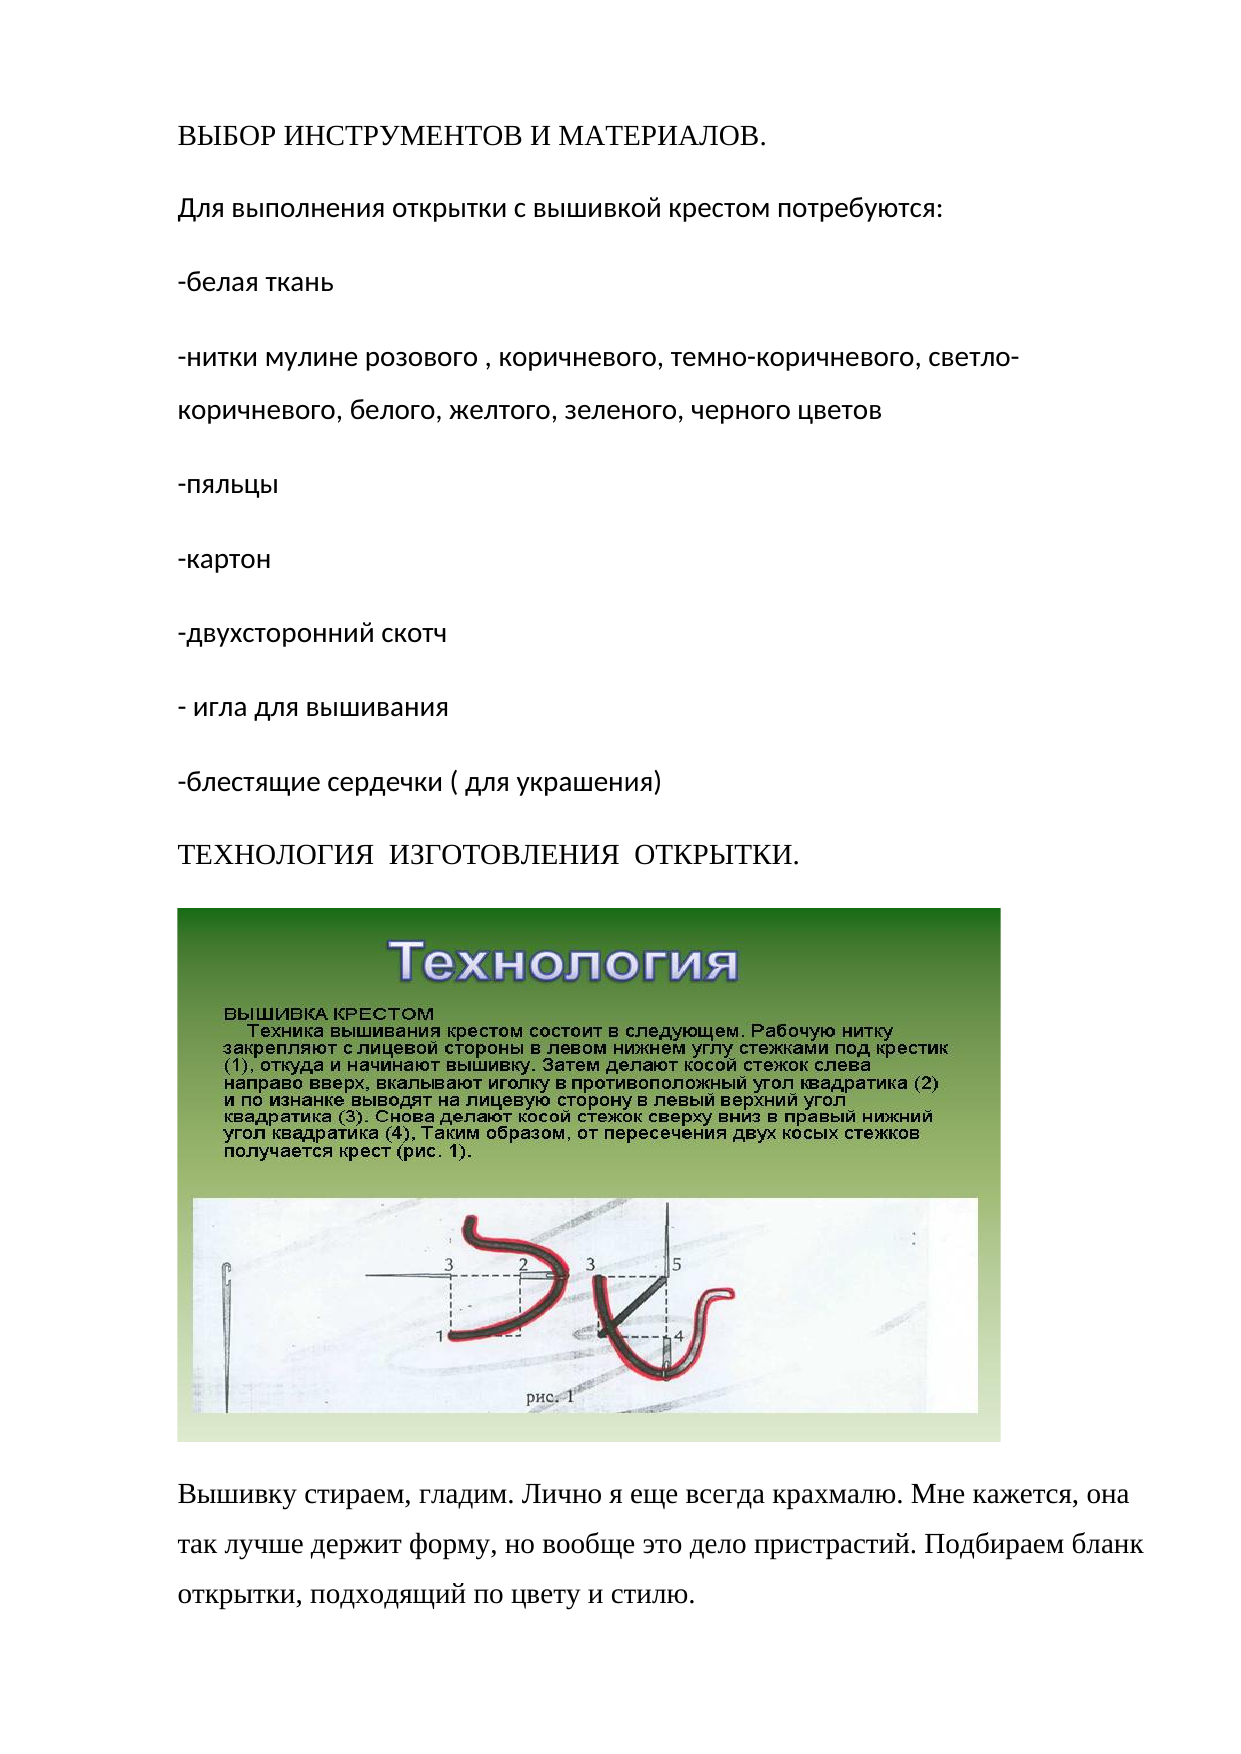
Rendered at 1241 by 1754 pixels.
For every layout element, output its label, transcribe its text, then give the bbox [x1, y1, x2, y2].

text ТЕХНОЛОГИЯ ИЗГОТОВЛЕНИЯ ОТКРЫТКИ. [177, 837, 1152, 870]
text -картон [177, 540, 1152, 575]
text -пяльцы [177, 466, 1152, 501]
text -нитки мулине розового , коричневого, темно-коричневого, светло- коричневого, белого, желтого, зеленого, черного цветов [177, 338, 1152, 427]
text - игла для вышивания [177, 688, 1152, 724]
text -двухсторонний скотч [177, 614, 1152, 650]
text ВЫБОР ИНСТРУМЕНТОВ И МАТЕРИАЛОВ. [177, 118, 1152, 152]
text -белая ткань [177, 263, 1152, 299]
text Для выполнения открытки с вышивкой крестом потребуются: [177, 189, 1152, 225]
text Вышивку стираем, гладим. Лично я еще всегда крахмалю. Мне кажется, она так лучше держит форму, но вообще это дело пристрастий. Подбираем бланк открытки, подходящий по цвету и стилю. [177, 1476, 1152, 1610]
text -блестящие сердечки ( для украшения) [177, 763, 1152, 798]
picture [177, 908, 1001, 1442]
